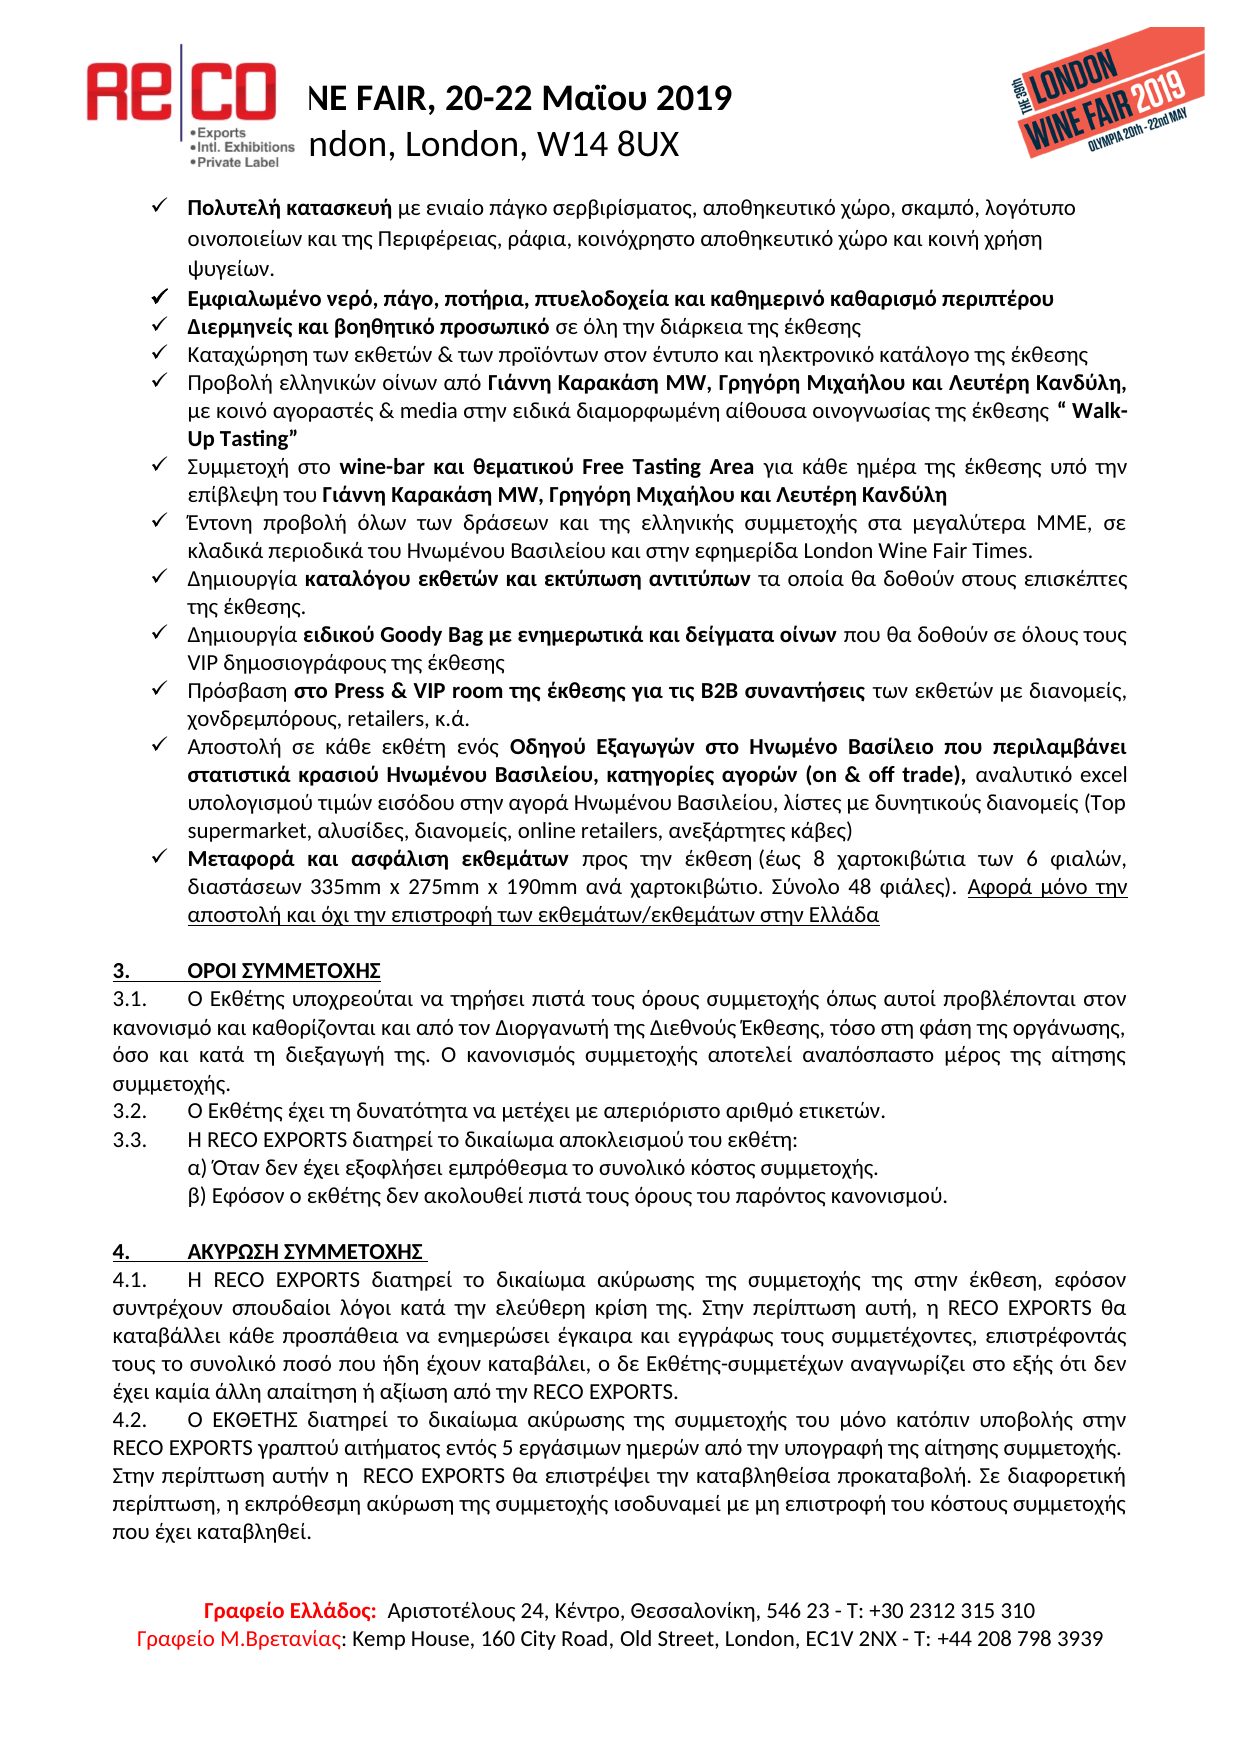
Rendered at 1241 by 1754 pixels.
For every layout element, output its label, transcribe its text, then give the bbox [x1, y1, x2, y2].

text Στην περίπτωση αυτήν η RECO EXPORTS θα επιστρέψει την καταβληθείσα προκαταβολή. Σε διαφορετική περίπτωση, η εκπρόθεσμη ακύρωση της συμμετοχής ισοδυναμεί με μη επιστροφή του κόστους συμμετοχής που έχει καταβληθεί. [112, 1461, 1128, 1545]
text 4. ΑΚΥΡΩΣΗ ΣΥΜΜΕΤΟΧΗΣ [112, 1237, 1128, 1265]
text 4.2. Ο ΕΚΘΕΤΗΣ διατηρεί το δικαίωμα ακύρωσης της συμμετοχής του μόνο κατόπιν υποβολής στην RECO EXPORTS γραπτού αιτήματος εντός 5 εργάσιμων ημερών από την υπογραφή της αίτησης συμμετοχής. [112, 1405, 1128, 1461]
list Δημιουργία ειδικού Goody Bag με ενημερωτικά και δείγματα οίνων που θα δοθούν σε όλους τους VIP δημοσιογράφους της έκθεσης [150, 620, 1128, 676]
list Προβολή ελληνικών οίνων από Γιάννη Καρακάση MW, Γρηγόρη Μιχαήλου και Λευτέρη Κανδύλη, με κοινό αγοραστές & media στην ειδικά διαμορφωμένη αίθουσα οινογνωσίας της έκθεσης “ Walk-Up Tasting” [150, 368, 1128, 452]
text α) Όταν δεν έχει εξοφλήσει εμπρόθεσμα το συνολικό κόστος συμμετοχής. [112, 1153, 1128, 1181]
text 3.3. Η RECO EXPORTS διατηρεί το δικαίωμα αποκλεισμού του εκθέτη: [112, 1125, 1128, 1153]
list Πολυτελή κατασκευή με ενιαίο πάγκο σερβιρίσματος, αποθηκευτικό χώρο, σκαμπό, λογότυπο οινοποιείων και της Περιφέρειας, ράφια, κοινόχρηστο αποθηκευτικό χώρο και κοινή χρήση ψυγείων. [150, 193, 1128, 282]
text 3.1. Ο Εκθέτης υποχρεούται να τηρήσει πιστά τους όρους συμμετοχής όπως αυτοί προβλέπονται στον κανονισμό και καθορίζονται και από τον Διοργανωτή της Διεθνούς Έκθεσης, τόσο στη φάση της οργάνωσης, όσο και κατά τη διεξαγωγή της. Ο κανονισμός συμμετοχής αποτελεί αναπόσπαστο μέρος της αίτησης συμμετοχής. [112, 984, 1128, 1097]
list Καταχώρηση των εκθετών & των προϊόντων στον έντυπο και ηλεκτρονικό κατάλογο της έκθεσης [150, 340, 1128, 368]
picture [71, 36, 310, 168]
list Διερμηνείς και βοηθητικό προσωπικό σε όλη την διάρκεια της έκθεσης [150, 312, 1128, 340]
picture [925, 27, 1205, 159]
text 4.1. Η RECO EXPORTS διατηρεί το δικαίωμα ακύρωσης της συμμετοχής της στην έκθεση, εφόσον συντρέχουν σπουδαίοι λόγοι κατά την ελεύθερη κρίση της. Στην περίπτωση αυτή, η RECO EXPORTS θα καταβάλλει κάθε προσπάθεια να ενημερώσει έγκαιρα και εγγράφως τους συμμετέχοντες, επιστρέφοντάς τους το συνολικό ποσό που ήδη έχουν καταβάλει, ο δε Εκθέτης-συμμετέχων αναγνωρίζει στο εξής ότι δεν έχει καμία άλλη απαίτηση ή αξίωση από την RECO EXPORTS. [112, 1265, 1128, 1405]
list Αποστολή σε κάθε εκθέτη ενός Οδηγού Εξαγωγών στο Ηνωμένο Βασίλειο που περιλαμβάνει στατιστικά κρασιού Ηνωμένου Βασιλείου, κατηγορίες αγορών (on & off trade), αναλυτικό excel υπολογισμού τιμών εισόδου στην αγορά Ηνωμένου Βασιλείου, λίστες με δυνητικούς διανομείς (Top supermarket, αλυσίδες, διανομείς, online retailers, ανεξάρτητες κάβες) [150, 732, 1128, 844]
text 3. ΟΡΟΙ ΣΥΜΜΕΤΟΧΗΣ [112, 957, 1128, 984]
list Δημιουργία καταλόγου εκθετών και εκτύπωση αντιτύπων τα οποία θα δοθούν στους επισκέπτες της έκθεσης. [150, 564, 1128, 620]
text β) Εφόσον ο εκθέτης δεν ακολουθεί πιστά τους όρους του παρόντος κανονισμού. [112, 1181, 1128, 1209]
list Συμμετοχή στο wine-bar και θεματικού Free Tasting Area για κάθε ημέρα της έκθεσης υπό την επίβλεψη του Γιάννη Καρακάση MW, Γρηγόρη Μιχαήλου και Λευτέρη Κανδύλη [150, 452, 1128, 508]
list Έντονη προβολή όλων των δράσεων και της ελληνικής συμμετοχής στα μεγαλύτερα ΜΜΕ, σε κλαδικά περιοδικά του Ηνωμένου Βασιλείου και στην εφημερίδα London Wine Fair Times. [150, 508, 1128, 564]
list Πρόσβαση στο Press & VIP room της έκθεσης για τις Β2Β συναντήσεις των εκθετών με διανομείς, χονδρεμπόρους, retailers, κ.ά. [150, 676, 1128, 732]
list Εμφιαλωμένο νερό, πάγο, ποτήρια, πτυελοδοχεία και καθημερινό καθαρισμό περιπτέρου [150, 284, 1128, 312]
text 3.2. Ο Εκθέτης έχει τη δυνατότητα να μετέχει με απεριόριστο αριθμό ετικετών. [112, 1097, 1128, 1125]
list Μεταφορά και ασφάλιση εκθεμάτων προς την έκθεση (έως 8 χαρτοκιβώτια των 6 φιαλών, διαστάσεων 335mm x 275mm x 190mm ανά χαρτοκιβώτιο. Σύνολο 48 φιάλες). Αφορά μόνο την αποστολή και όχι την επιστροφή των εκθεμάτων/εκθεμάτων στην Ελλάδα [150, 844, 1128, 928]
